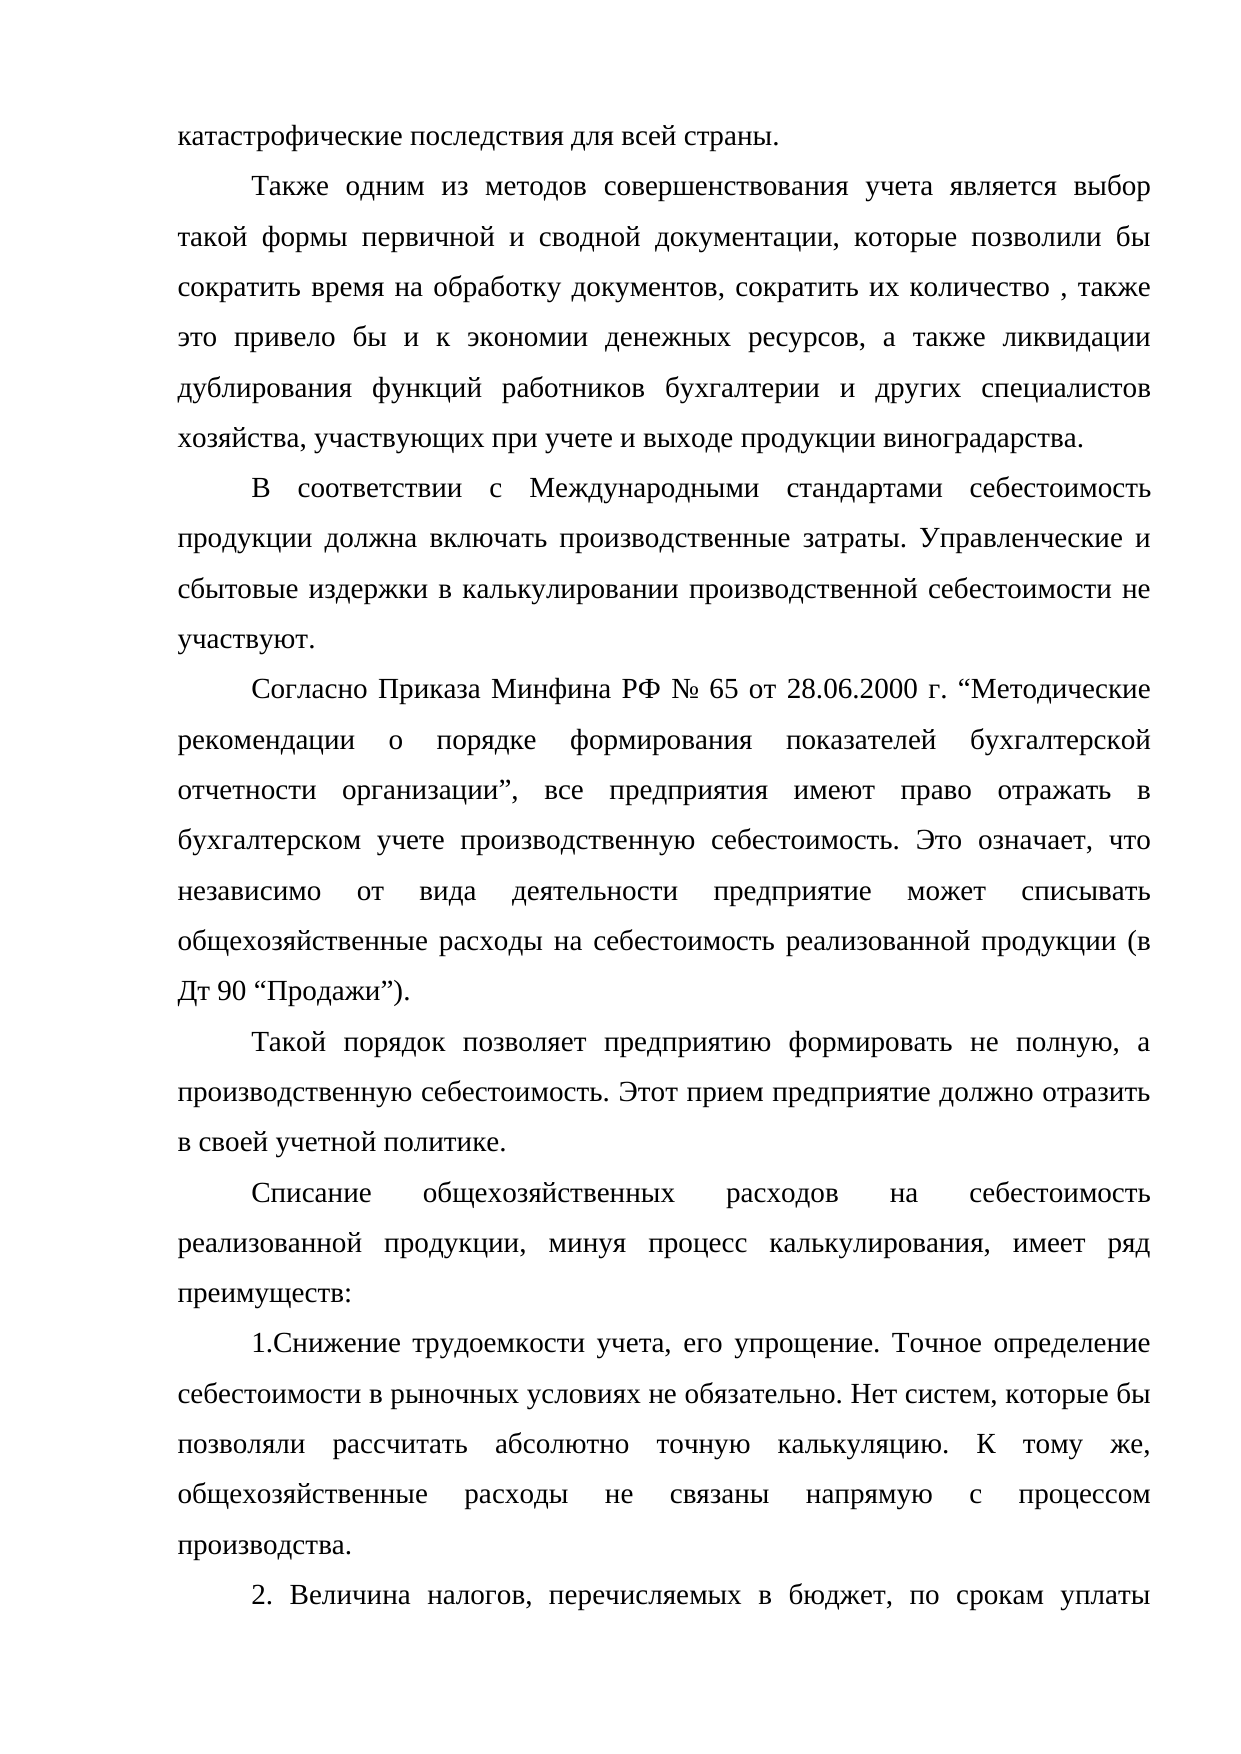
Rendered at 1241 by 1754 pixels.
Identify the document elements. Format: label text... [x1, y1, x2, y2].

text В соответствии с Международными стандартами себестоимость продукции должна включать производственные затраты. Управленческие и сбытовые издержки в калькулировании производственной себестоимости не участвуют. [177, 470, 1152, 655]
text Согласно Приказа Минфина РФ № 65 от 28.06.2000 г. “Методические рекомендации о порядке формирования показателей бухгалтерской отчетности организации”, все предприятия имеют право отражать в бухгалтерском учете производственную себестоимость. Это означает, что независимо от вида деятельности предприятие может списывать общехозяйственные расходы на себестоимость реализованной продукции (в Дт 90 “Продажи”). [177, 672, 1152, 1007]
text Списание общехозяйственных расходов на себестоимость реализованной продукции, минуя процесс калькулирования, имеет ряд преимуществ: [177, 1175, 1152, 1309]
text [177, 1577, 1152, 1611]
text 1.Снижение трудоемкости учета, его упрощение. Точное определение себестоимости в рыночных условиях не обязательно. Нет систем, которые бы позволяли рассчитать абсолютно точную калькуляцию. К тому же, общехозяйственные расходы не связаны напрямую с процессом производства. [177, 1326, 1152, 1560]
text Также одним из методов совершенствования учета является выбор такой формы первичной и сводной документации, которые позволили бы сократить время на обработку документов, сократить их количество , также это привело бы и к экономии денежных ресурсов, а также ликвидации дублирования функций работников бухгалтерии и других специалистов хозяйства, участвующих при учете и выходе продукции виноградарства. [177, 168, 1152, 453]
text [177, 118, 1152, 152]
text Такой порядок позволяет предприятию формировать не полную, а производственную себестоимость. Этот прием предприятие должно отразить в своей учетной политике. [177, 1024, 1152, 1158]
